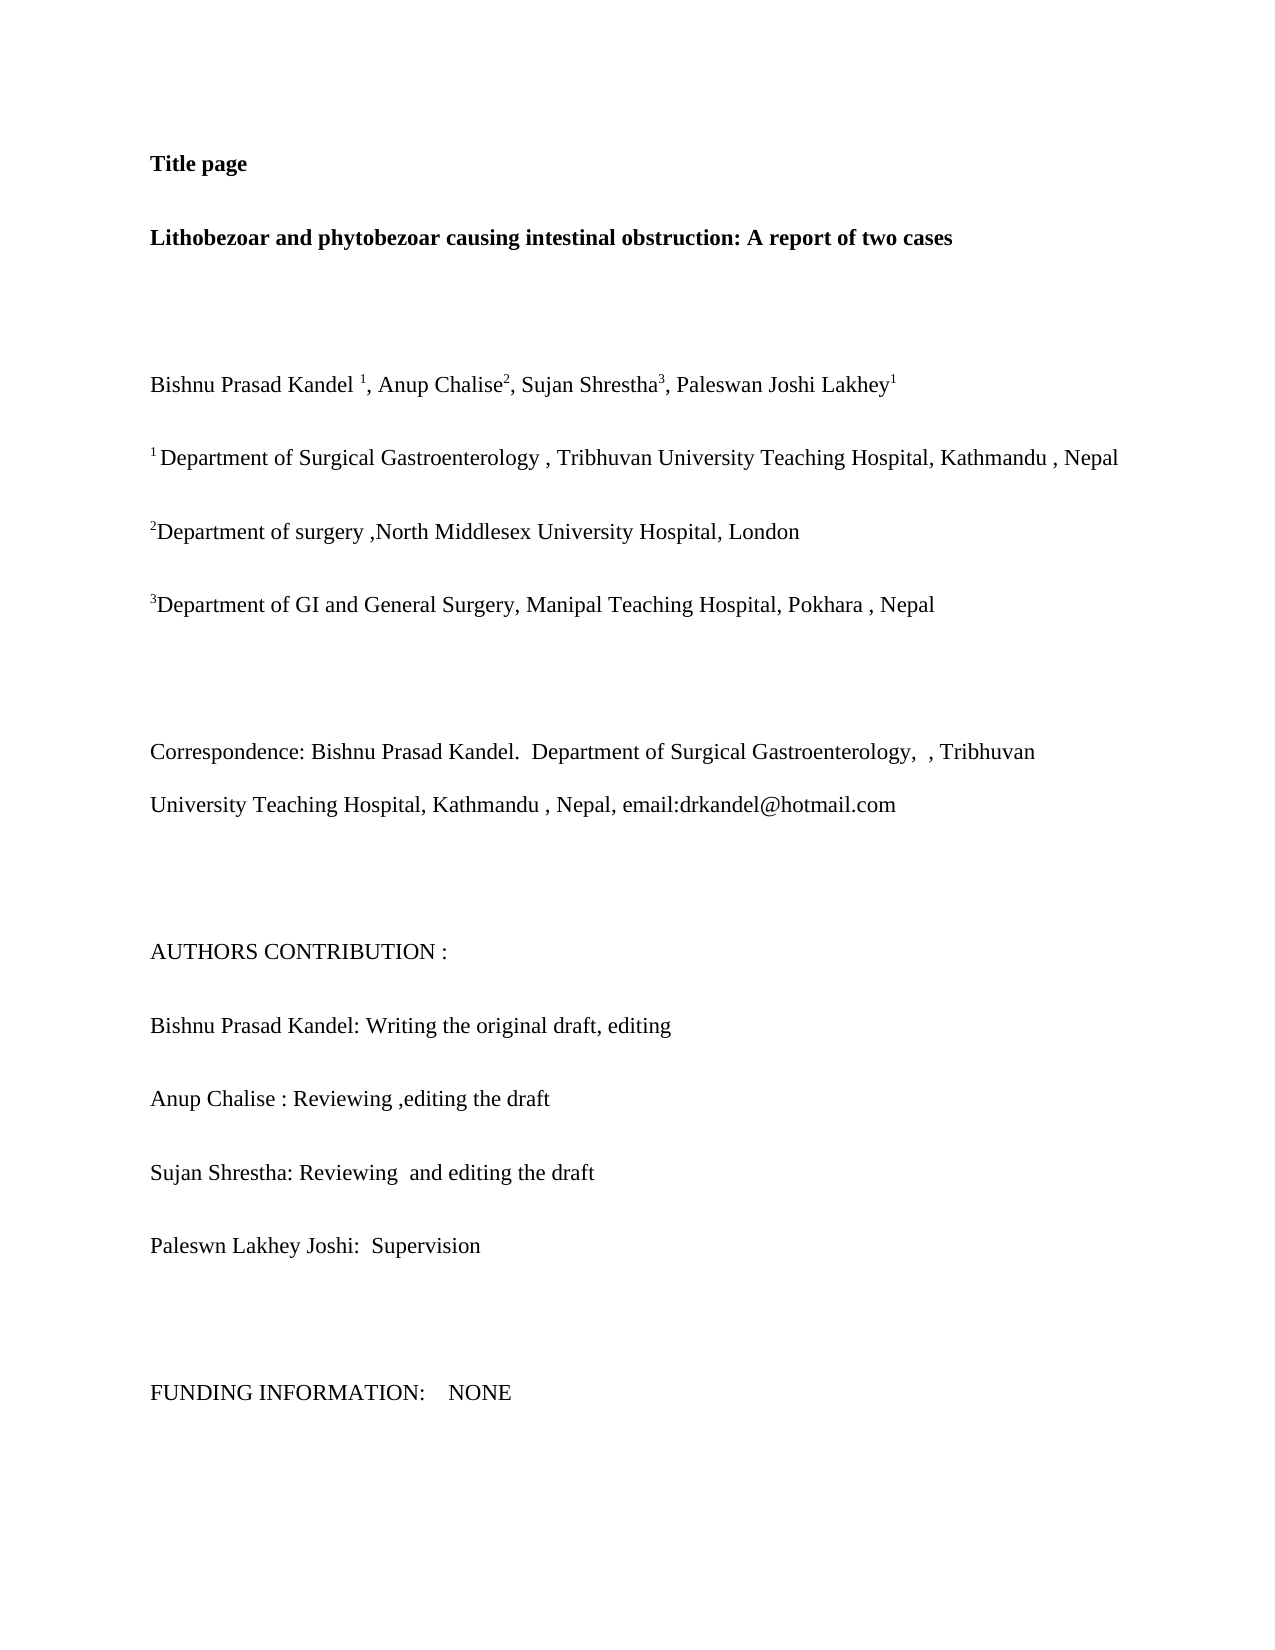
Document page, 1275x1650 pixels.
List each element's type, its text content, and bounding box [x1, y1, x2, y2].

text Sujan Shrestha: Reviewing and editing the draft [150, 1159, 1125, 1185]
text Lithobezoar and phytobezoar causing intestinal obstruction: A report of two cases [150, 223, 1125, 250]
text Paleswn Lakhey Joshi: Supervision [150, 1232, 1125, 1259]
text FUNDING INFORMATION: NONE [150, 1379, 1125, 1406]
text Correspondence: Bishnu Prasad Kandel. Department of Surgical Gastroenterology, , Tribhuvan University Teaching Hospital, Kathmandu , Nepal, email:drkandel@hotmail.com [150, 738, 1125, 817]
text Anup Chalise : Reviewing ,editing the draft [150, 1085, 1125, 1112]
text 1 Department of Surgical Gastroenterology , Tribhuvan University Teaching Hospital, Kathmandu , Nepal [150, 444, 1125, 471]
text 2Department of surgery ,North Middlesex University Hospital, London [150, 518, 1125, 544]
text AUTHORS CONTRIBUTION : [150, 938, 1125, 964]
text Bishnu Prasad Kandel: Writing the original draft, editing [150, 1012, 1125, 1038]
text Bishnu Prasad Kandel 1, Anup Chalise2, Sujan Shrestha3, Paleswan Joshi Lakhey1 [150, 371, 1125, 397]
text Title page [150, 150, 1125, 176]
text 3Department of GI and General Surgery, Manipal Teaching Hospital, Pokhara , Nepal [150, 591, 1125, 618]
